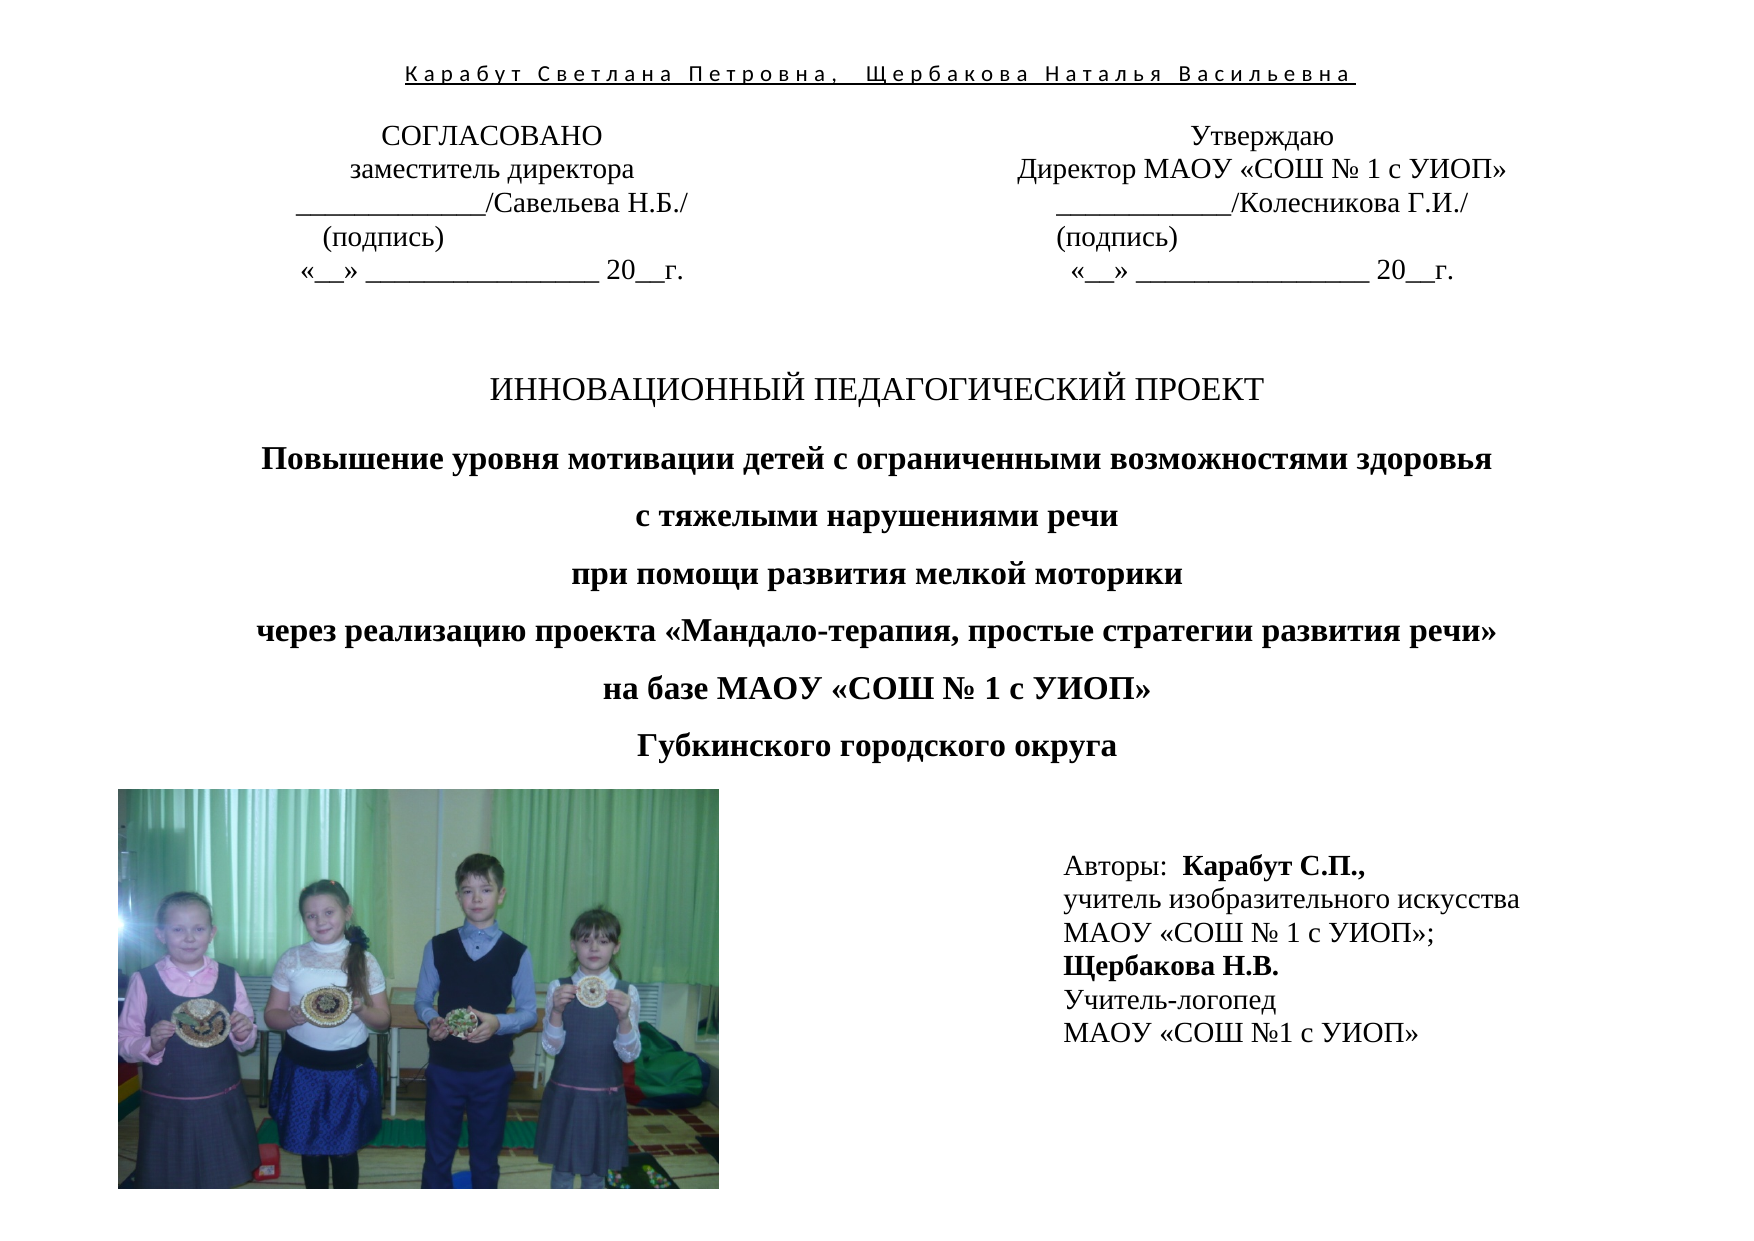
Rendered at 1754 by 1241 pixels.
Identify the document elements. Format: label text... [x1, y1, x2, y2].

table_header Утверждаю Директор МАОУ «СОШ № 1 с УИОП» ____________/Колесникова Г.И./ (подпись) «__» ________________ 20__г. [877, 118, 1647, 319]
text через реализацию проекта «Мандало-терапия, простые стратегии развития речи» [118, 611, 1636, 649]
table_header СОГЛАСОВАНО заместитель директора _____________/Савельева Н.Б./ (подпись) «__» ________________ 20__г. [107, 118, 877, 319]
text Авторы: Карабут С.П., [1063, 848, 1636, 881]
text Губкинского городского округа [118, 726, 1636, 764]
text Повышение уровня мотивации детей с ограниченными возможностями здоровья [118, 438, 1636, 476]
text на базе МАОУ «СОШ № 1 с УИОП» [118, 668, 1636, 706]
text Учитель-логопед [1063, 982, 1577, 1016]
text МАОУ «СОШ № 1 с УИОП»; [1063, 915, 1577, 948]
picture [118, 789, 719, 1189]
text МАОУ «СОШ №1 с УИОП» [1063, 1016, 1577, 1049]
text с тяжелыми нарушениями речи [118, 496, 1636, 534]
text Щербакова Н.В. [1063, 948, 1577, 982]
text учитель изобразительного искусства [1063, 881, 1577, 915]
text при помощи развития мелкой моторики [118, 553, 1636, 591]
text ИННОВАЦИОННЫЙ ПЕДАГОГИЧЕСКИЙ ПРОЕКТ [118, 370, 1636, 408]
